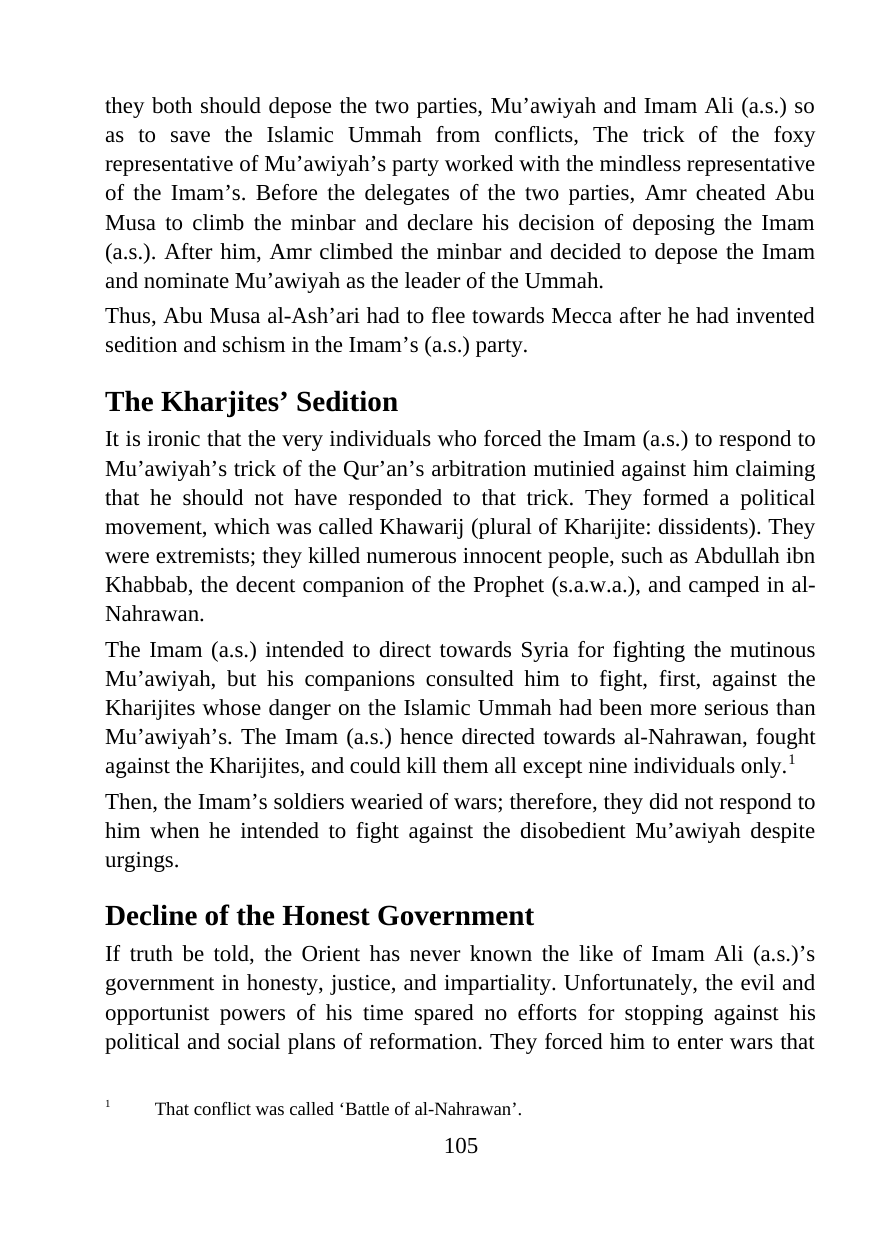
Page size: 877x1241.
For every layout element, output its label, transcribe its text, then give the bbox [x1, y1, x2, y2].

text It is ironic that the very individuals who forced the Imam (a.s.) to respond to Mu’awiyah’s trick of the Qur’an’s arbitration mutinied against him claiming that he should not have responded to that trick. They formed a political movement, which was called Khawarij (plural of Kharijite: dissidents). They were extremists; they killed numerous innocent people, such as Abdullah ibn Khabbab, the decent companion of the Prophet (s.a.w.a.), and camped in al- Nahrawan. [105, 423, 817, 628]
text Then, the Imam’s soldiers wearied of wars; therefore, they did not respond to him when he intended to fight against the disobedient Mu’awiyah despite urgings. [105, 786, 817, 873]
text Thus, Abu Musa al-Ash’ari had to flee towards Mecca after he had invented sedition and schism in the Imam’s (a.s.) party. [105, 300, 817, 359]
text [105, 90, 817, 294]
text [105, 938, 817, 1055]
subtitle The Kharjites’ Sedition [105, 384, 817, 417]
subtitle Decline of the Honest Government [105, 898, 817, 932]
text The Imam (a.s.) intended to direct towards Syria for fighting the mutinous Mu’awiyah, but his companions consulted him to fight, first, against the Kharijites whose danger on the Islamic Ummah had been more serious than Mu’awiyah’s. The Imam (a.s.) hence directed towards al-Nahrawan, fought against the Kharijites, and could kill them all except nine individuals only. [105, 634, 817, 780]
